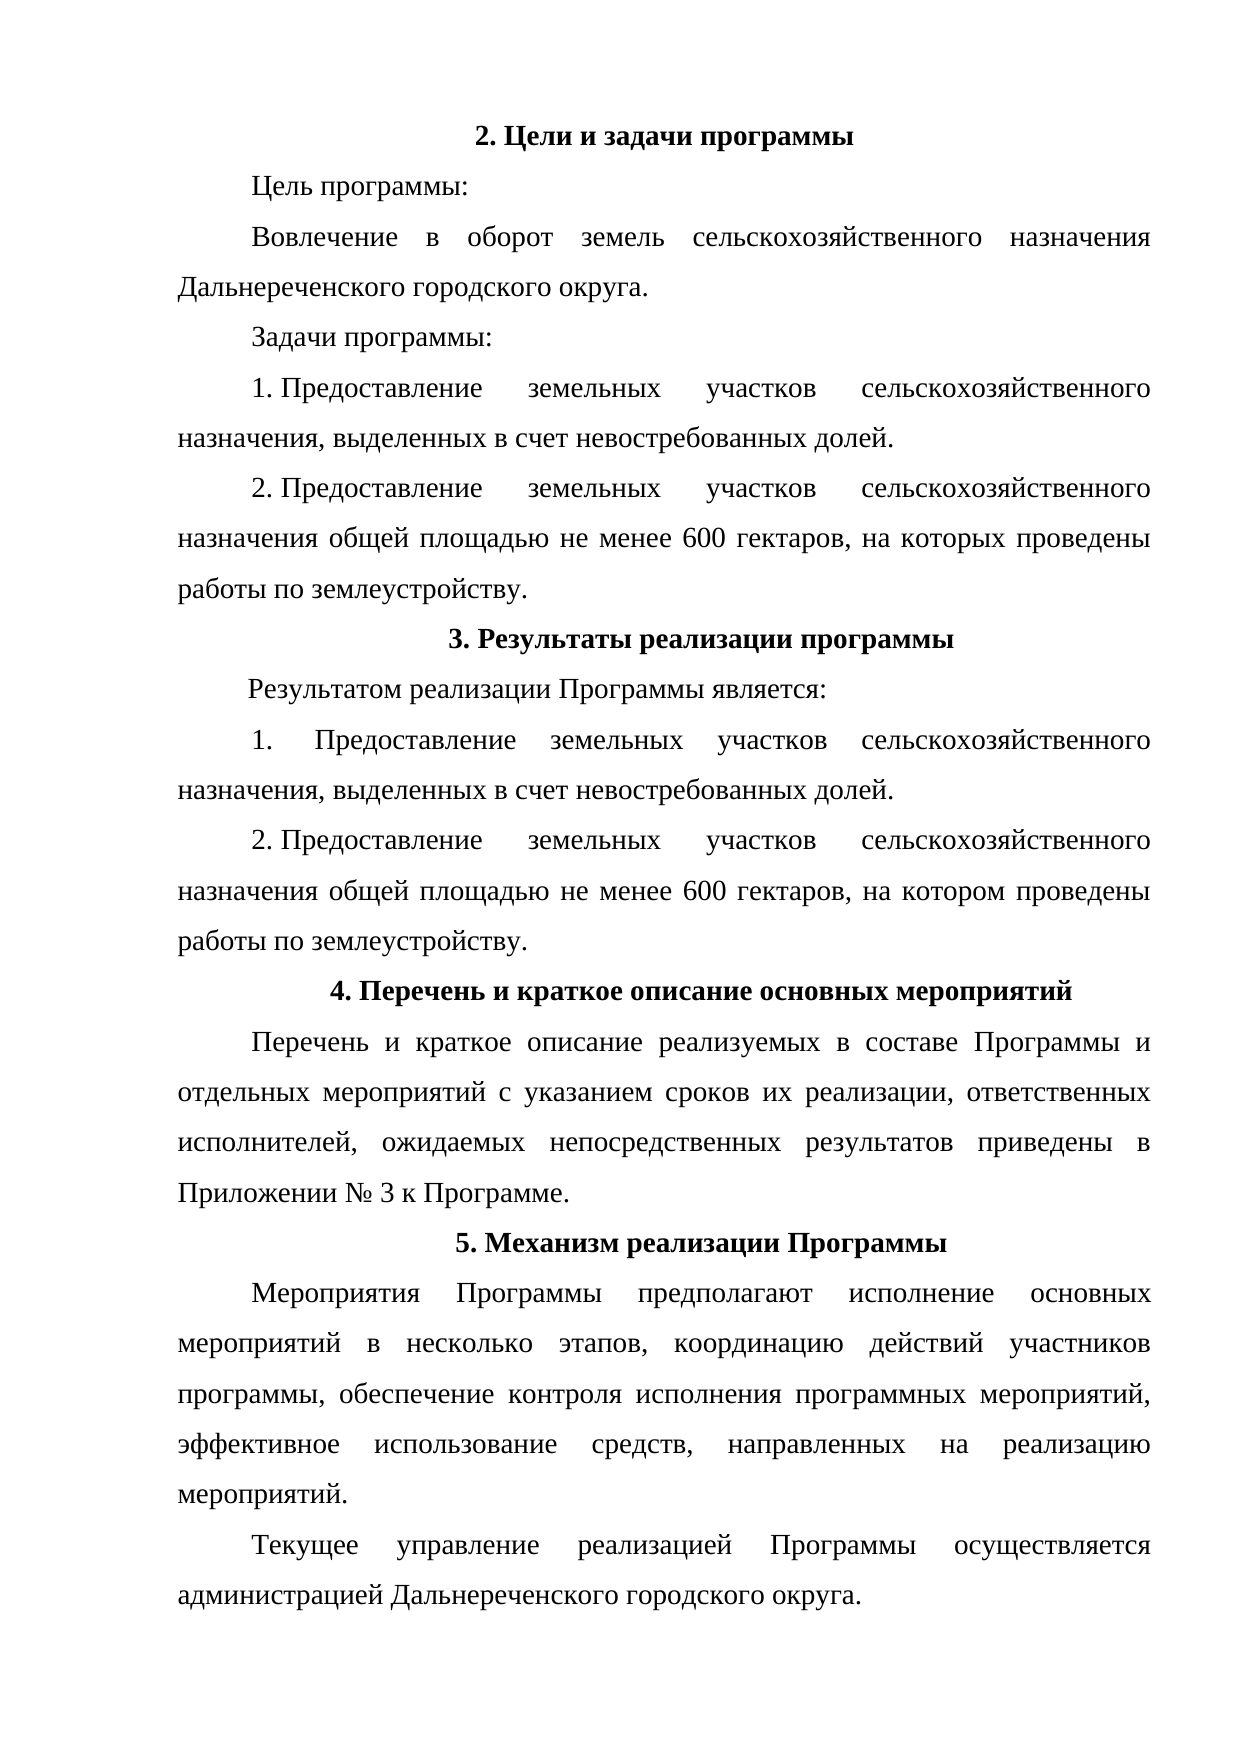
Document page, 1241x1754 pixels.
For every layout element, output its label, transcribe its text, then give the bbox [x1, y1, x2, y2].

list Задачи программы: [177, 319, 1152, 353]
text Перечень и краткое описание реализуемых в составе Программы и отдельных мероприятий с указанием сроков их реализации, ответственных исполнителей, ожидаемых непосредственных результатов приведены в Приложении № 3 к Программе. [177, 1024, 1152, 1208]
text 5. Механизм реализации Программы [177, 1225, 1152, 1258]
list Цель программы: [177, 168, 1152, 202]
list Предоставление земельных участков сельскохозяйственного назначения общей площадью не менее 600 гектаров, на которых проведены работы по землеустройству. [177, 470, 1152, 604]
list Вовлечение в оборот земель сельскохозяйственного назначения Дальнереченского городского округа. [177, 219, 1152, 303]
text 2. Цели и задачи программы [177, 118, 1152, 152]
list Предоставление земельных участков сельскохозяйственного назначения общей площадью не менее 600 гектаров, на котором проведены работы по землеустройству. [177, 822, 1152, 957]
list Предоставление земельных участков сельскохозяйственного назначения, выделенных в счет невостребованных долей. [177, 370, 1152, 453]
list Предоставление земельных участков сельскохозяйственного назначения, выделенных в счет невостребованных долей. [177, 722, 1152, 806]
text 3. Результаты реализации программы [177, 621, 1152, 655]
text 4. Перечень и краткое описание основных мероприятий [177, 973, 1152, 1007]
text Мероприятия Программы предполагают исполнение основных мероприятий в несколько этапов, координацию действий участников программы, обеспечение контроля исполнения программных мероприятий, эффективное использование средств, направленных на реализацию мероприятий. [177, 1275, 1152, 1510]
text Текущее управление реализацией Программы осуществляется администрацией Дальнереченского городского округа. [177, 1527, 1152, 1611]
text Результатом реализации Программы является: [177, 672, 1152, 705]
